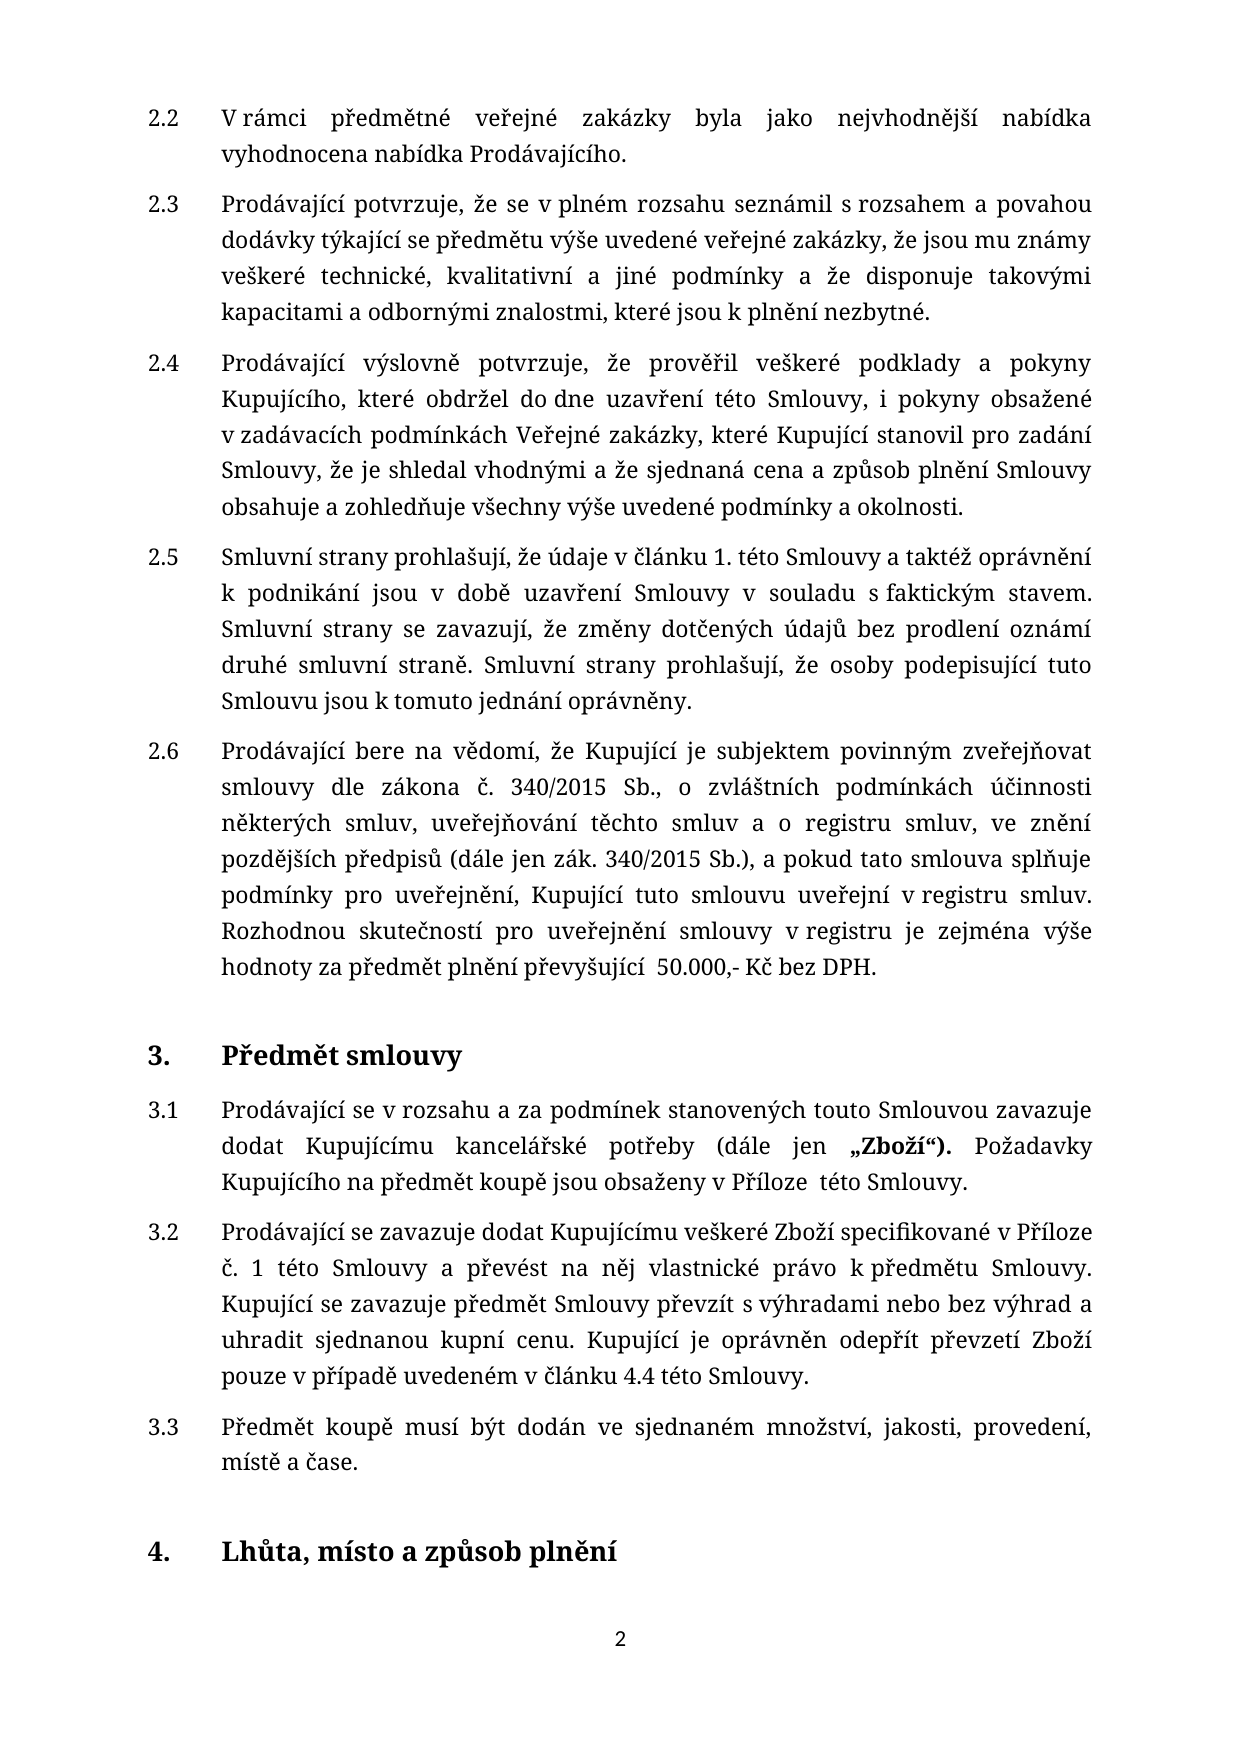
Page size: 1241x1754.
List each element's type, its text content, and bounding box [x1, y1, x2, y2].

text 3.3 Předmět koupě musí být dodán ve sjednaném množství, jakosti, provedení, místě a čase. [148, 1410, 1092, 1478]
text 3.2 Prodávající se zavazuje dodat Kupujícímu veškeré Zboží specifikované v Příloze č. 1 této Smlouvy a převést na něj vlastnické právo k předmětu Smlouvy. Kupující se zavazuje předmět Smlouvy převzít s výhradami nebo bez výhrad a uhradit sjednanou kupní cenu. Kupující je oprávněn odepřít převzetí Zboží pouze v případě uvedeném v článku 4.4 této Smlouvy. [148, 1216, 1092, 1391]
text 2.3 Prodávající potvrzuje, že se v plném rozsahu seznámil s rozsahem a povahou dodávky týkající se předmětu výše uvedené veřejné zakázky, že jsou mu známy veškeré technické, kvalitativní a jiné podmínky a že disponuje takovými kapacitami a odbornými znalostmi, které jsou k plnění nezbytné. [148, 188, 1092, 327]
text 3.1 Prodávající se v rozsahu a za podmínek stanovených touto Smlouvou zavazuje dodat Kupujícímu kancelářské potřeby (dále jen „Zboží“). Požadavky Kupujícího na předmět koupě jsou obsaženy v Příloze této Smlouvy. [148, 1094, 1092, 1197]
text 3. Předmět smlouvy [148, 1037, 1092, 1074]
text 2.2 V rámci předmětné veřejné zakázky byla jako nejvhodnější nabídka vyhodnocena nabídka Prodávajícího. [148, 102, 1092, 169]
text 2.5 Smluvní strany prohlašují, že údaje v článku 1. této Smlouvy a taktéž oprávnění k podnikání jsou v době uzavření Smlouvy v souladu s faktickým stavem. Smluvní strany se zavazují, že změny dotčených údajů bez prodlení oznámí druhé smluvní straně. Smluvní strany prohlašují, že osoby podepisující tuto Smlouvu jsou k tomuto jednání oprávněny. [148, 541, 1092, 716]
text 2.4 Prodávající výslovně potvrzuje, že prověřil veškeré podklady a pokyny Kupujícího, které obdržel do dne uzavření této Smlouvy, i pokyny obsažené v zadávacích podmínkách Veřejné zakázky, které Kupující stanovil pro zadání Smlouvy, že je shledal vhodnými a že sjednaná cena a způsob plnění Smlouvy obsahuje a zohledňuje všechny výše uvedené podmínky a okolnosti. [148, 347, 1092, 522]
text 2.6 Prodávající bere na vědomí, že Kupující je subjektem povinným zveřejňovat smlouvy dle zákona č. 340/2015 Sb., o zvláštních podmínkách účinnosti některých smluv, uveřejňování těchto smluv a o registru smluv, ve znění pozdějších předpisů (dále jen zák. 340/2015 Sb.), a pokud tato smlouva splňuje podmínky pro uveřejnění, Kupující tuto smlouvu uveřejní v registru smluv. Rozhodnou skutečností pro uveřejnění smlouvy v registru je zejména výše hodnoty za předmět plnění převyšující 50.000,- Kč bez DPH. [148, 735, 1092, 982]
text 4. Lhůta, místo a způsob plnění [148, 1532, 1092, 1569]
